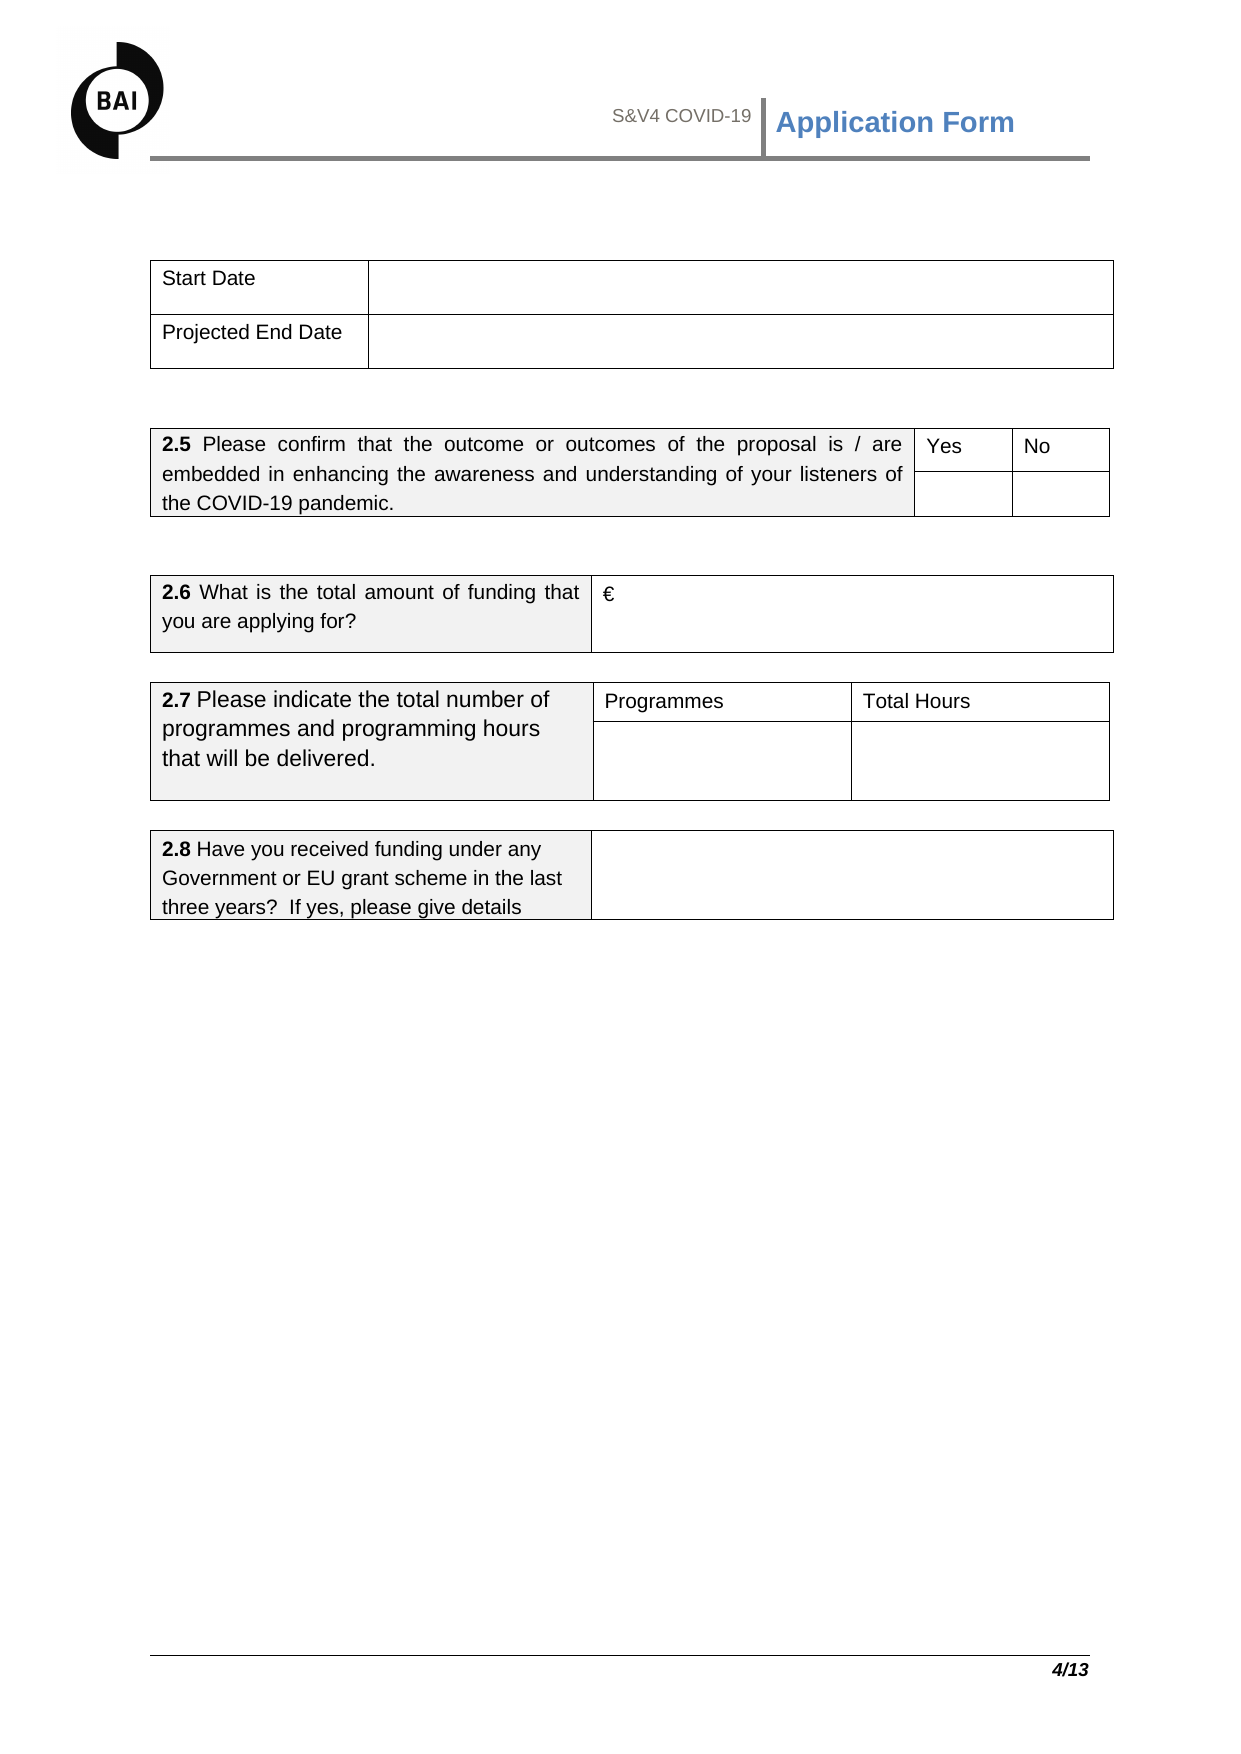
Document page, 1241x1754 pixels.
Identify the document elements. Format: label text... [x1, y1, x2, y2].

table_cell [915, 472, 1012, 516]
table_header 2.7 Please indicate the total number of programmes and programming hours that will be delivered. [151, 683, 593, 800]
table_cell Projected End Date [151, 315, 368, 368]
table_header 2.5 Please confirm that the outcome or outcomes of the proposal is / are embedded in enhancing the awareness and understanding of your listeners of the COVID-19 pandemic. [151, 429, 914, 516]
table_cell [852, 722, 1109, 800]
table_header € [592, 576, 1113, 652]
table_cell Start Date [151, 261, 368, 314]
table_cell [369, 315, 1113, 368]
table_header Total Hours [852, 683, 1109, 721]
table_header 2.6 What is the total amount of funding that you are applying for? [151, 576, 591, 652]
table_header [592, 831, 1113, 919]
table_cell [369, 261, 1113, 314]
picture [56, 26, 171, 174]
table_header No [1013, 429, 1109, 471]
table_header Yes [915, 429, 1012, 471]
table_cell [594, 722, 851, 800]
table_header 2.8 Have you received funding under any Government or EU grant scheme in the last three years? If yes, please give details [151, 831, 591, 919]
table_header Programmes [594, 683, 851, 721]
table_cell [1013, 472, 1109, 516]
